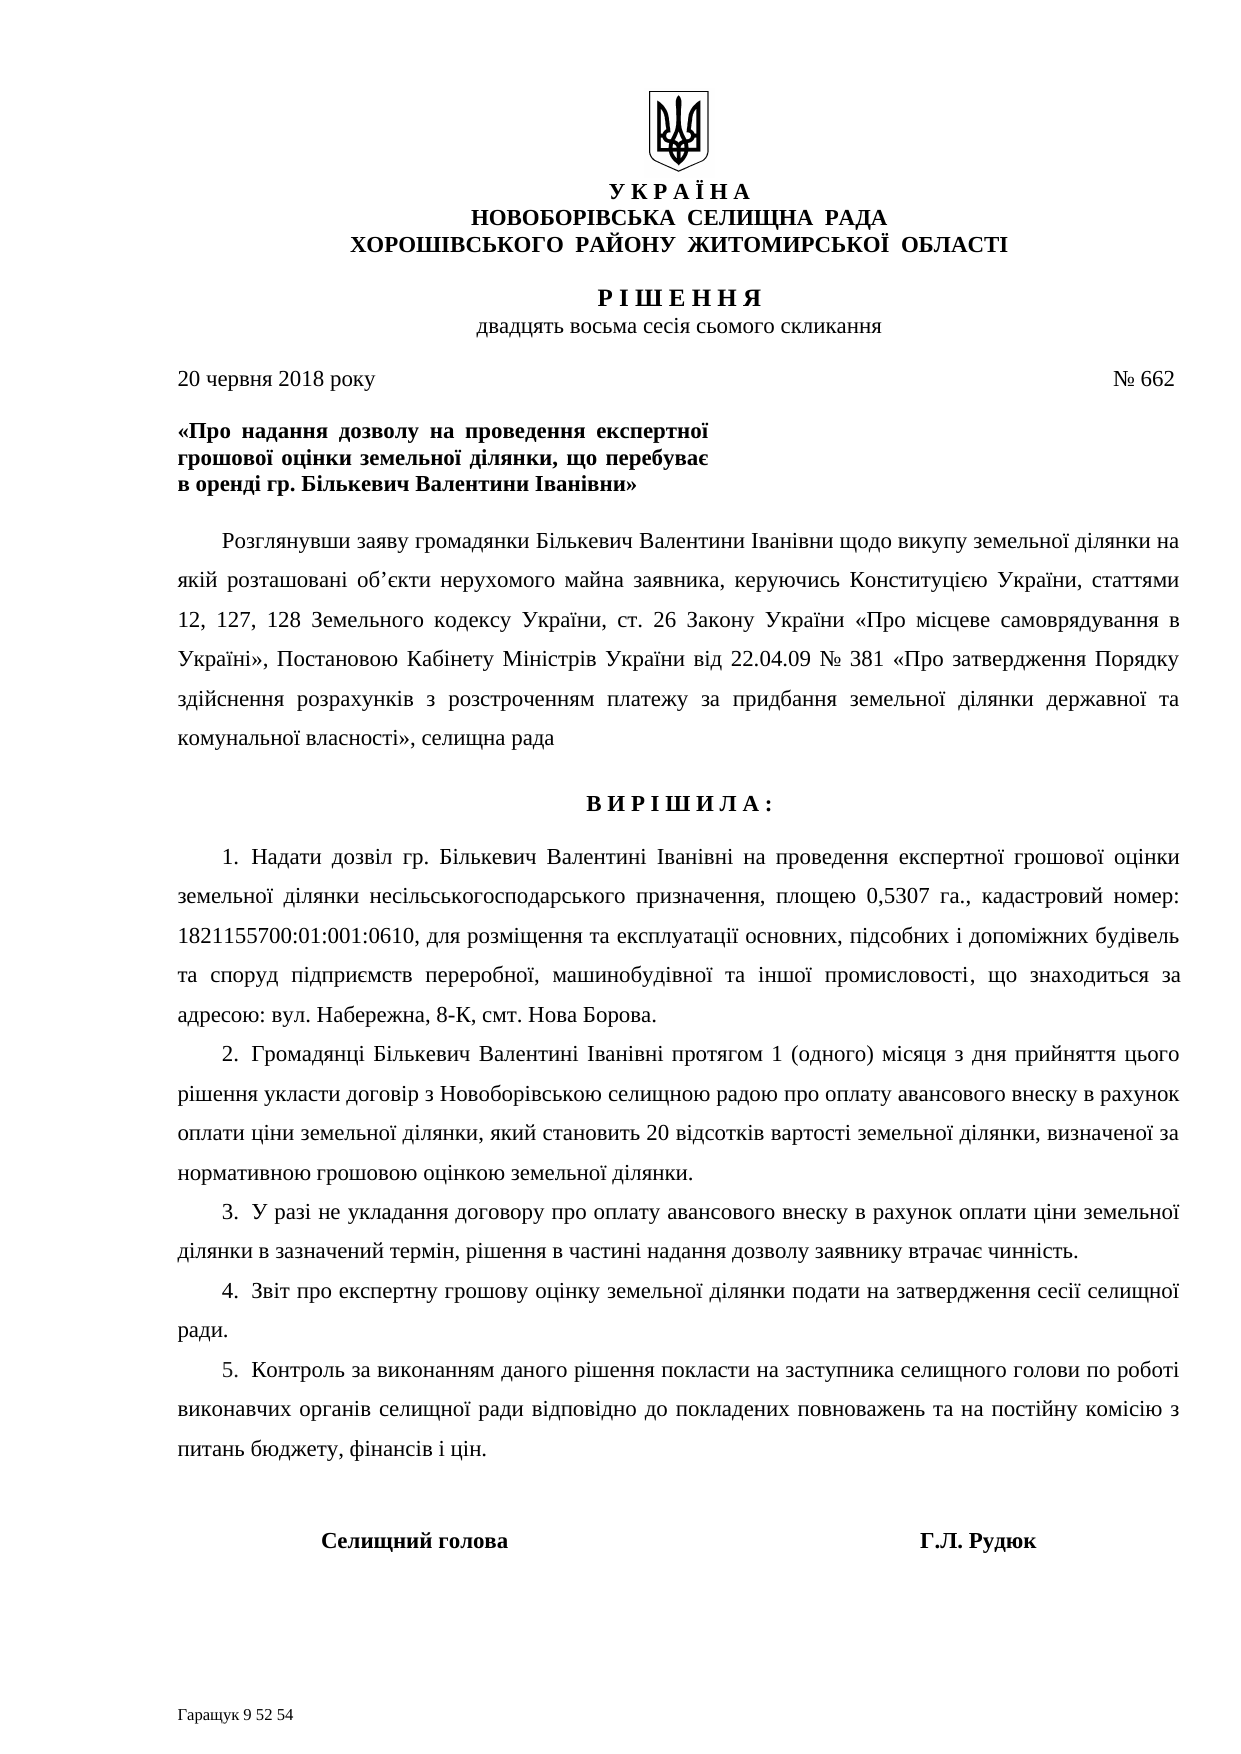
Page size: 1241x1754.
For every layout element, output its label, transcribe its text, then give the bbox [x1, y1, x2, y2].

list У разі не укладання договору про оплату авансового внеску в рахунок оплати ціни земельної ділянки в зазначений термін, рішення в частині надання дозволу заявнику втрачає чинність. [177, 1198, 1181, 1264]
text НОВОБОРІВСЬКА СЕЛИЩНА РАДА [177, 204, 1181, 231]
text У К Р А Ї Н А [177, 178, 1181, 204]
text «Про надання дозволу на проведення експертної грошової оцінки земельної ділянки, що перебуває в оренді гр. Бількевич Валентини Іванівни» [177, 418, 709, 497]
text двадцять восьма сесія сьомого скликання [177, 312, 1181, 338]
picture [643, 88, 715, 178]
list Громадянці Бількевич Валентині Іванівні протягом 1 (одного) місяця з дня прийняття цього рішення укласти договір з Новоборівською селищною радою про оплату авансового внеску в рахунок оплати ціни земельної ділянки, який становить 20 відсотків вартості земельної ділянки, визначеної за нормативною грошовою оцінкою земельної ділянки. [177, 1040, 1181, 1185]
text В И Р І Ш И Л А : [177, 790, 1181, 816]
list Надати дозвіл гр. Бількевич Валентині Іванівні на проведення експертної грошової оцінки земельної ділянки несільськогосподарського призначення, площею 0,5307 га., кадастровий номер: 1821155700:01:001:0610, для розміщення та експлуатації основних, підсобних і допоміжних будівель та споруд підприємств переробної, машинобудівної та іншої промисловості, що знаходиться за адресою: вул. Набережна, 8-К, смт. Нова Борова. [177, 843, 1181, 1027]
text Р І Ш Е Н Н Я [177, 283, 1181, 312]
text 20 червня 2018 року № 662 [177, 365, 1181, 391]
text ХОРОШІВСЬКОГО РАЙОНУ ЖИТОМИРСЬКОЇ ОБЛАСТІ [177, 231, 1181, 257]
text Селищний голова Г.Л. Рудюк [177, 1527, 1181, 1553]
list Контроль за виконанням даного рішення покласти на заступника селищного голови по роботі виконавчих органів селищної ради відповідно до покладених повноважень та на постійну комісію з питань бюджету, фінансів і цін. [177, 1356, 1181, 1461]
text Розглянувши заяву громадянки Бількевич Валентини Іванівни щодо викупу земельної ділянки на якій розташовані об’єкти нерухомого майна заявника, керуючись Конституцією України, статтями 12, 127, 128 Земельного кодексу України, ст. 26 Закону України «Про місцеве самоврядування в Україні», Постановою Кабінету Міністрів України від 22.04.09 № 381 «Про затвердження Порядку здійснення розрахунків з розстроченням платежу за придбання земельної ділянки державної та комунальної власності», селищна рада [177, 527, 1181, 751]
list Звіт про експертну грошову оцінку земельної ділянки подати на затвердження сесії селищної ради. [177, 1277, 1181, 1343]
